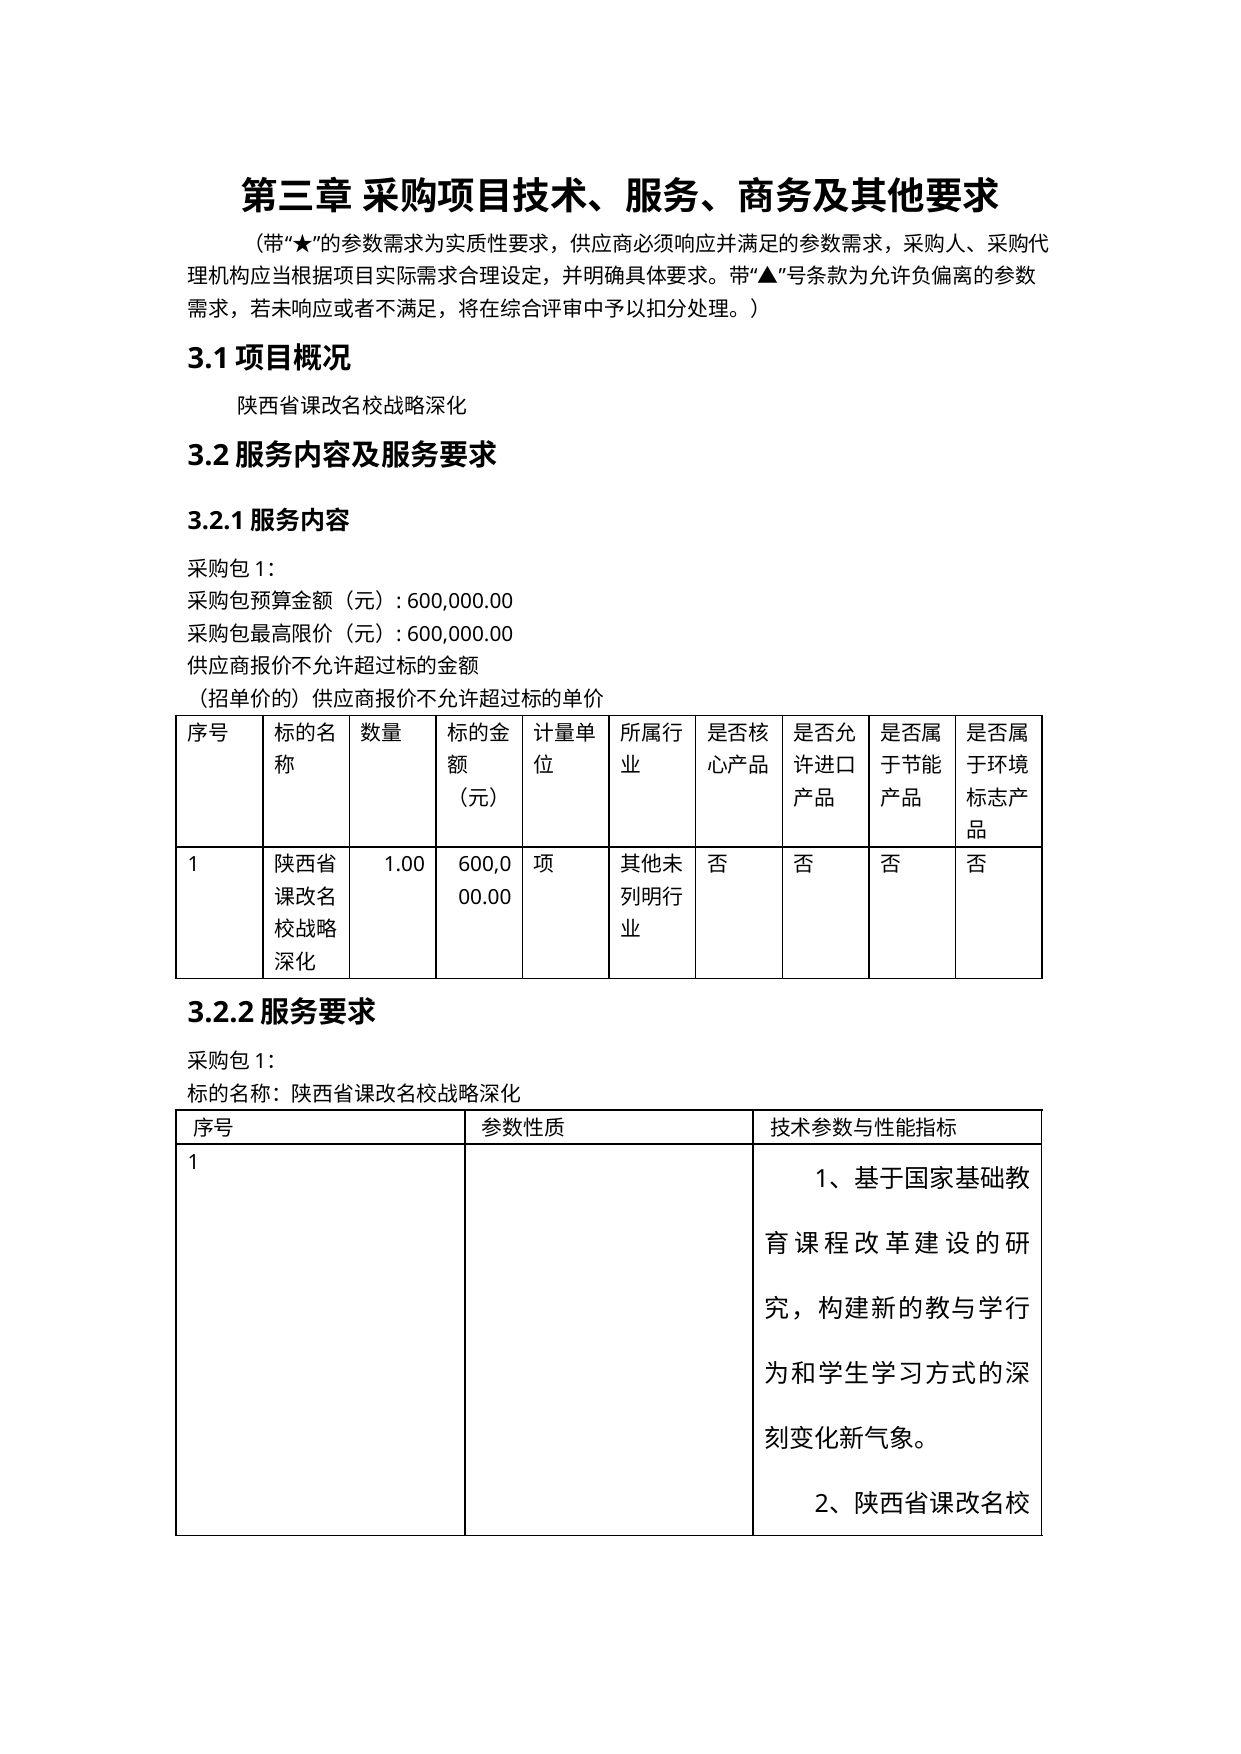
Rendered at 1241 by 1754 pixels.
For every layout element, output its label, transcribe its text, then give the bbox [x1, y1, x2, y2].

table_header 序号 [177, 1111, 464, 1143]
text 采购包预算金额（元）: 600,000.00 [187, 584, 1053, 617]
table_header 是否允许进口产品 [783, 716, 868, 846]
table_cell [754, 1145, 1041, 1535]
text 采购包1： [187, 552, 1053, 584]
table_header 是否核心产品 [696, 716, 782, 846]
table_header 标的名称 [264, 716, 349, 846]
table_header 参数性质 [466, 1111, 752, 1143]
text 3.2.2服务要求 [187, 979, 1053, 1044]
table_header 标的金额 （元） [437, 716, 522, 846]
text （招单价的）供应商报价不允许超过标的单价 [187, 682, 1053, 714]
table_cell 否 [696, 848, 782, 978]
table_header 计量单位 [523, 716, 608, 846]
text 采购包最高限价（元）: 600,000.00 [187, 617, 1053, 649]
table_cell 600,000.00 [437, 848, 522, 978]
table_cell 1 [177, 1145, 464, 1535]
text 标的名称：陕西省课改名校战略深化 [187, 1077, 1053, 1109]
text 第三章 采购项目技术、服务、商务及其他要求 [187, 162, 1053, 227]
table_header 是否属于环境标志产品 [956, 716, 1041, 846]
text 3.2服务内容及服务要求 [187, 422, 1053, 487]
table_cell 否 [783, 848, 868, 978]
table_cell [466, 1145, 752, 1535]
text 3.2.1服务内容 [187, 487, 1053, 552]
table_cell 1 [177, 848, 262, 978]
text 采购包1： [187, 1044, 1053, 1077]
text 陕西省课改名校战略深化 [187, 389, 1053, 422]
table_cell 陕西省课改名校战略深化 [264, 848, 349, 978]
table_header 技术参数与性能指标 [754, 1111, 1041, 1143]
table_cell 其他未列明行业 [610, 848, 695, 978]
table_cell 否 [870, 848, 955, 978]
text 3.1项目概况 [187, 324, 1053, 389]
table_header 所属行业 [610, 716, 695, 846]
table_header 序号 [177, 716, 262, 846]
table_cell 项 [523, 848, 608, 978]
table_cell 1.00 [350, 848, 435, 978]
text （带“★”的参数需求为实质性要求，供应商必须响应并满足的参数需求，采购人、采购代理机构应当根据项目实际需求合理设定，并明确具体要求。带“▲”号条款为允许负偏离的参数需求，若未响应或者不满足，将在综合评审中予以扣分处理。） [187, 227, 1053, 324]
table_header 数量 [350, 716, 435, 846]
text 供应商报价不允许超过标的金额 [187, 649, 1053, 682]
table_header 是否属于节能产品 [870, 716, 955, 846]
table_cell 否 [956, 848, 1041, 978]
